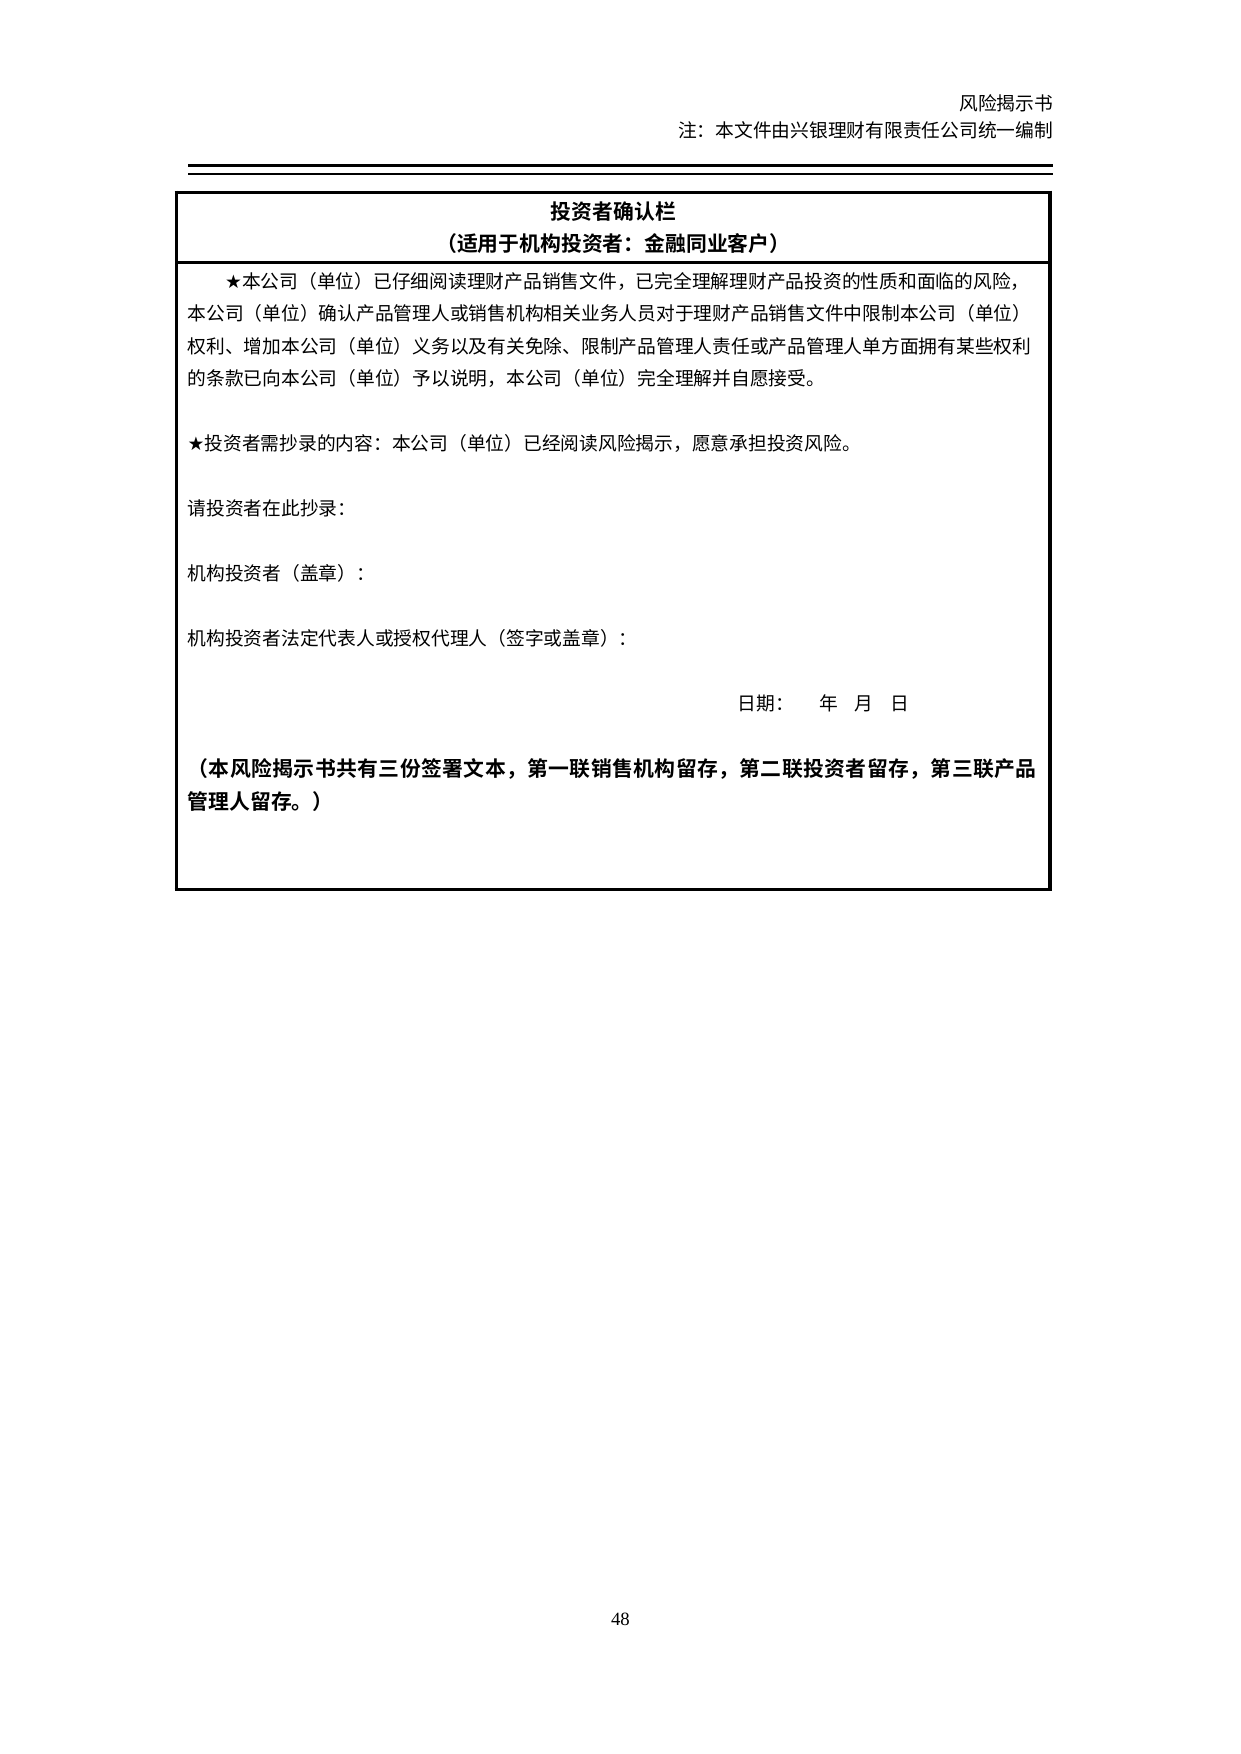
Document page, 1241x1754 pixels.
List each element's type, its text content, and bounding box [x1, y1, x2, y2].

table_header 投资者确认栏 （适用于机构投资者：金融同业客户） [178, 194, 1048, 261]
table_cell ★本公司（单位）已仔细阅读理财产品销售文件，已完全理解理财产品投资的性质和面临的风险，本公司（单位）确认产品管理人或销售机构相关业务人员对于理财产品销售文件中限制本公司（单位）权利、增加本公司（单位）义务以及有关免除、限制产品管理人责任或产品管理人单方面拥有某些权利的条款已向本公司（单位）予以说明，本公司（单位）完全理解并自愿接受。 ★投资者需抄录的内容：本公司（单位）已经阅读风险揭示，愿意承担投资风险。 请投资者在此抄录： 机构投资者（盖章）： 机构投资者法定代表人或授权代理人（签字或盖章）： 日期： 年 月 日 （本风险揭示书共有三份签署文本，第一联销售机构留存，第二联投资者留存，第三联产品管理人留存。） [178, 264, 1048, 887]
